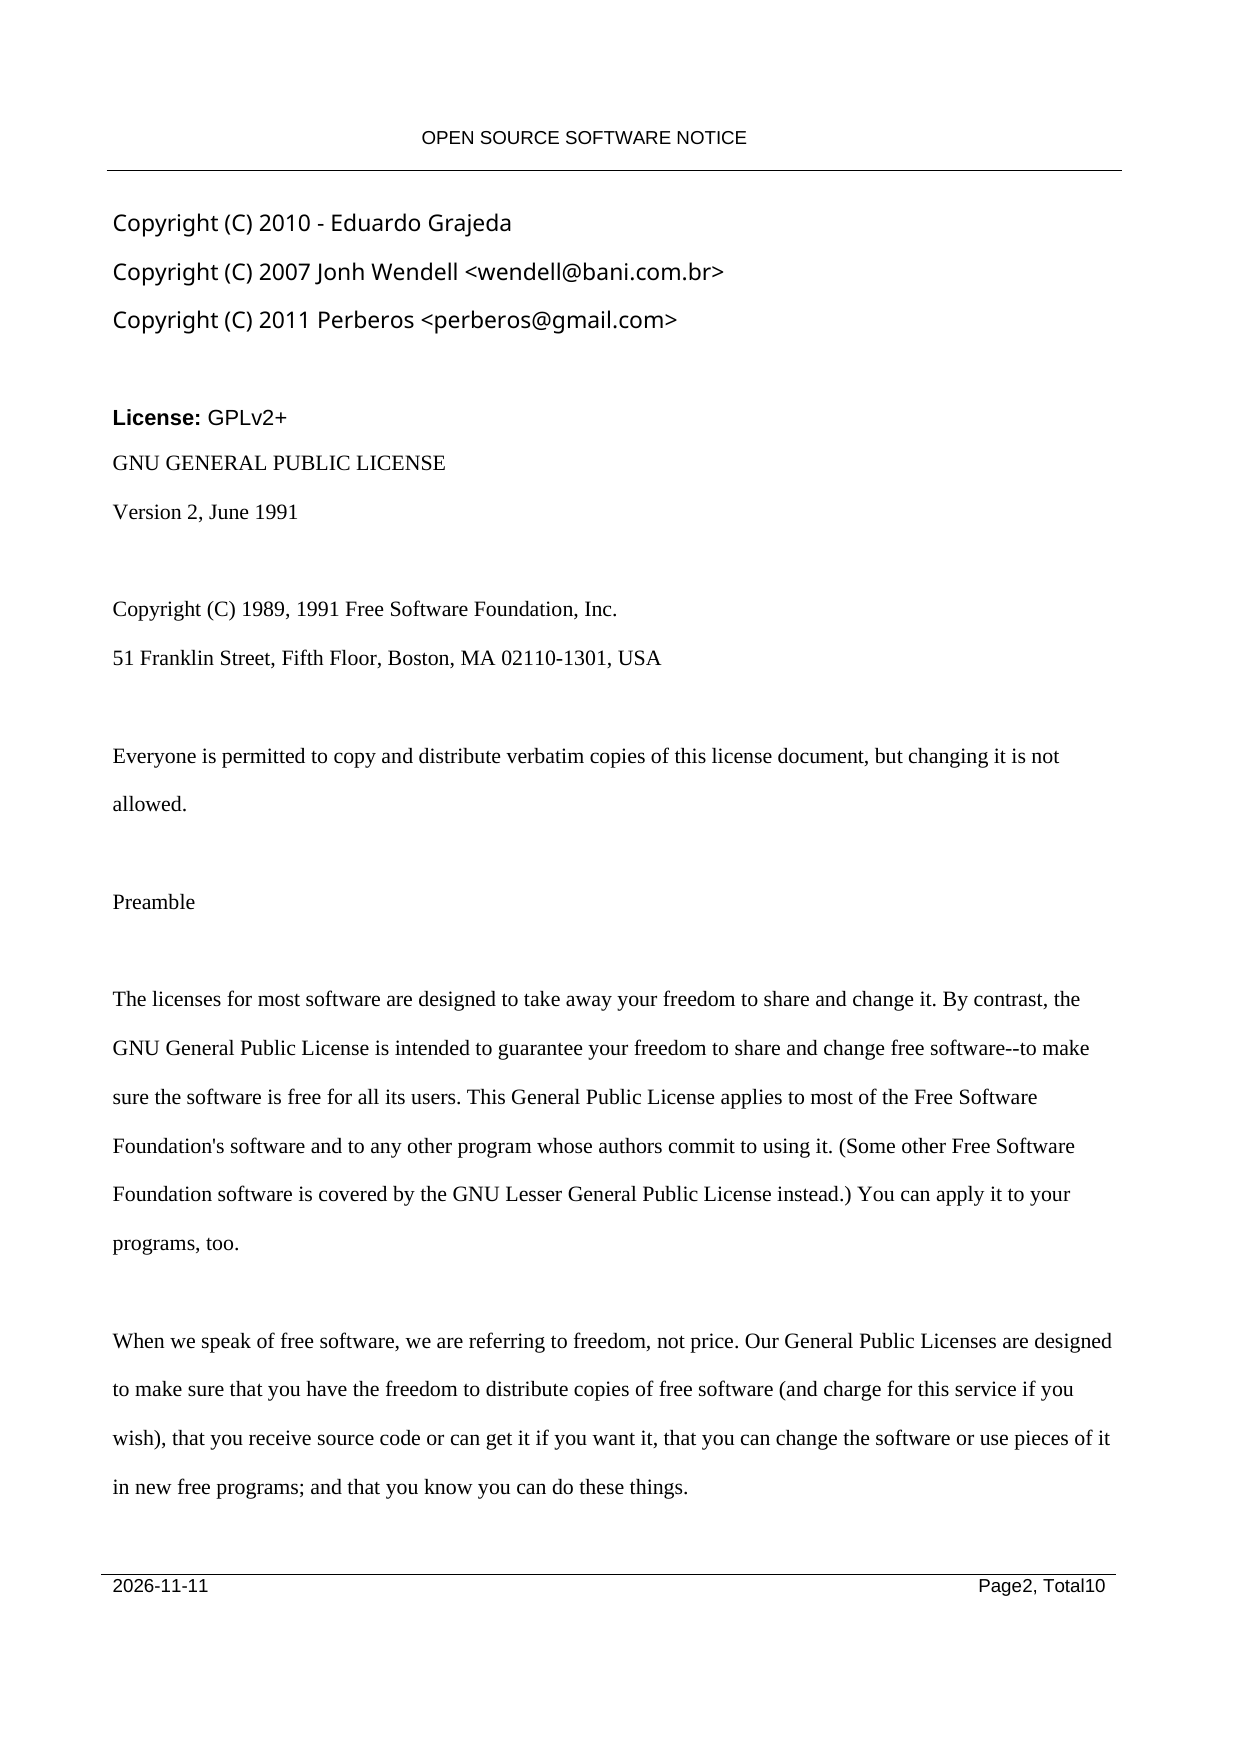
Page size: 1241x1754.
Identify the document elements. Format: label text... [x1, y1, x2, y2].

text License: GPLv2+ [112, 401, 1128, 434]
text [112, 446, 1128, 1503]
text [112, 206, 1128, 385]
